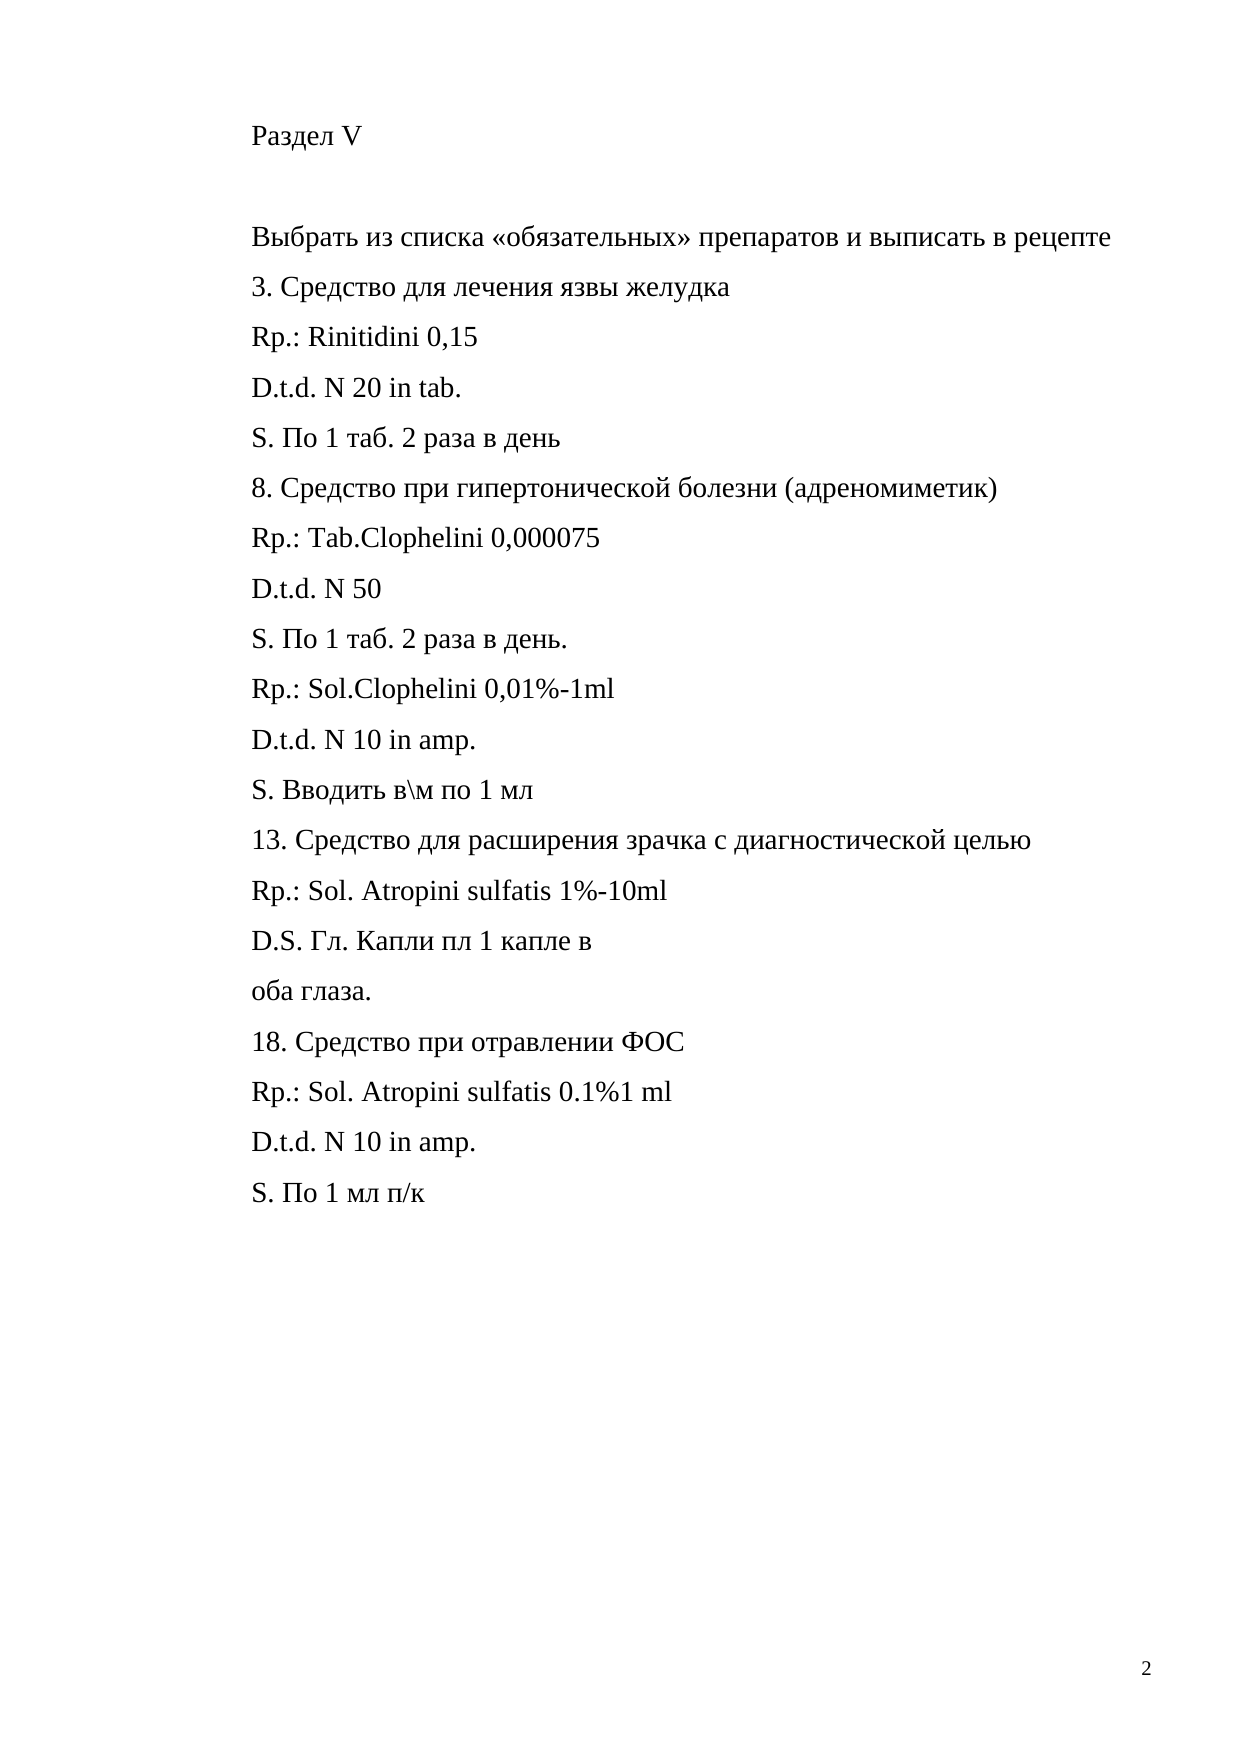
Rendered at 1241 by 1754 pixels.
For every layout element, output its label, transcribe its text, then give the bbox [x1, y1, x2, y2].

text Раздел V [177, 118, 1152, 152]
text S. По 1 таб. 2 раза в день [177, 420, 1152, 453]
text оба глаза. [177, 973, 1152, 1007]
text D.t.d. N 10 in amp. [177, 1124, 1152, 1158]
text Rp.: Rinitidini 0,15 [177, 319, 1152, 353]
text 3. Средство для лечения язвы желудка [177, 269, 1152, 303]
text Выбрать из списка «обязательных» препаратов и выписать в рецепте [177, 219, 1152, 252]
text S. Вводить в\м по 1 мл [177, 772, 1152, 806]
text S. По 1 таб. 2 раза в день. [177, 621, 1152, 655]
text D.t.d. N 20 in tab. [177, 370, 1152, 403]
text Rp.: Tab.Clophelini 0,000075 [177, 521, 1152, 554]
text 13. Средство для расширения зрачка с диагностической целью [177, 822, 1152, 856]
text 18. Средство при отравлении ФОС [177, 1024, 1152, 1057]
text Rp.: Sol.Clophelini 0,01%-1ml [177, 672, 1152, 705]
text S. По 1 мл п/к [177, 1175, 1152, 1208]
text D.S. Гл. Капли пл 1 капле в [177, 923, 1152, 957]
text D.t.d. N 50 [177, 571, 1152, 604]
text 8. Средство при гипертонической болезни (адреномиметик) [177, 470, 1152, 504]
text Rp.: Sol. Atropini sulfatis 0.1%1 ml [177, 1074, 1152, 1108]
text Rp.: Sol. Atropini sulfatis 1%-10ml [177, 873, 1152, 906]
text D.t.d. N 10 in amp. [177, 722, 1152, 755]
